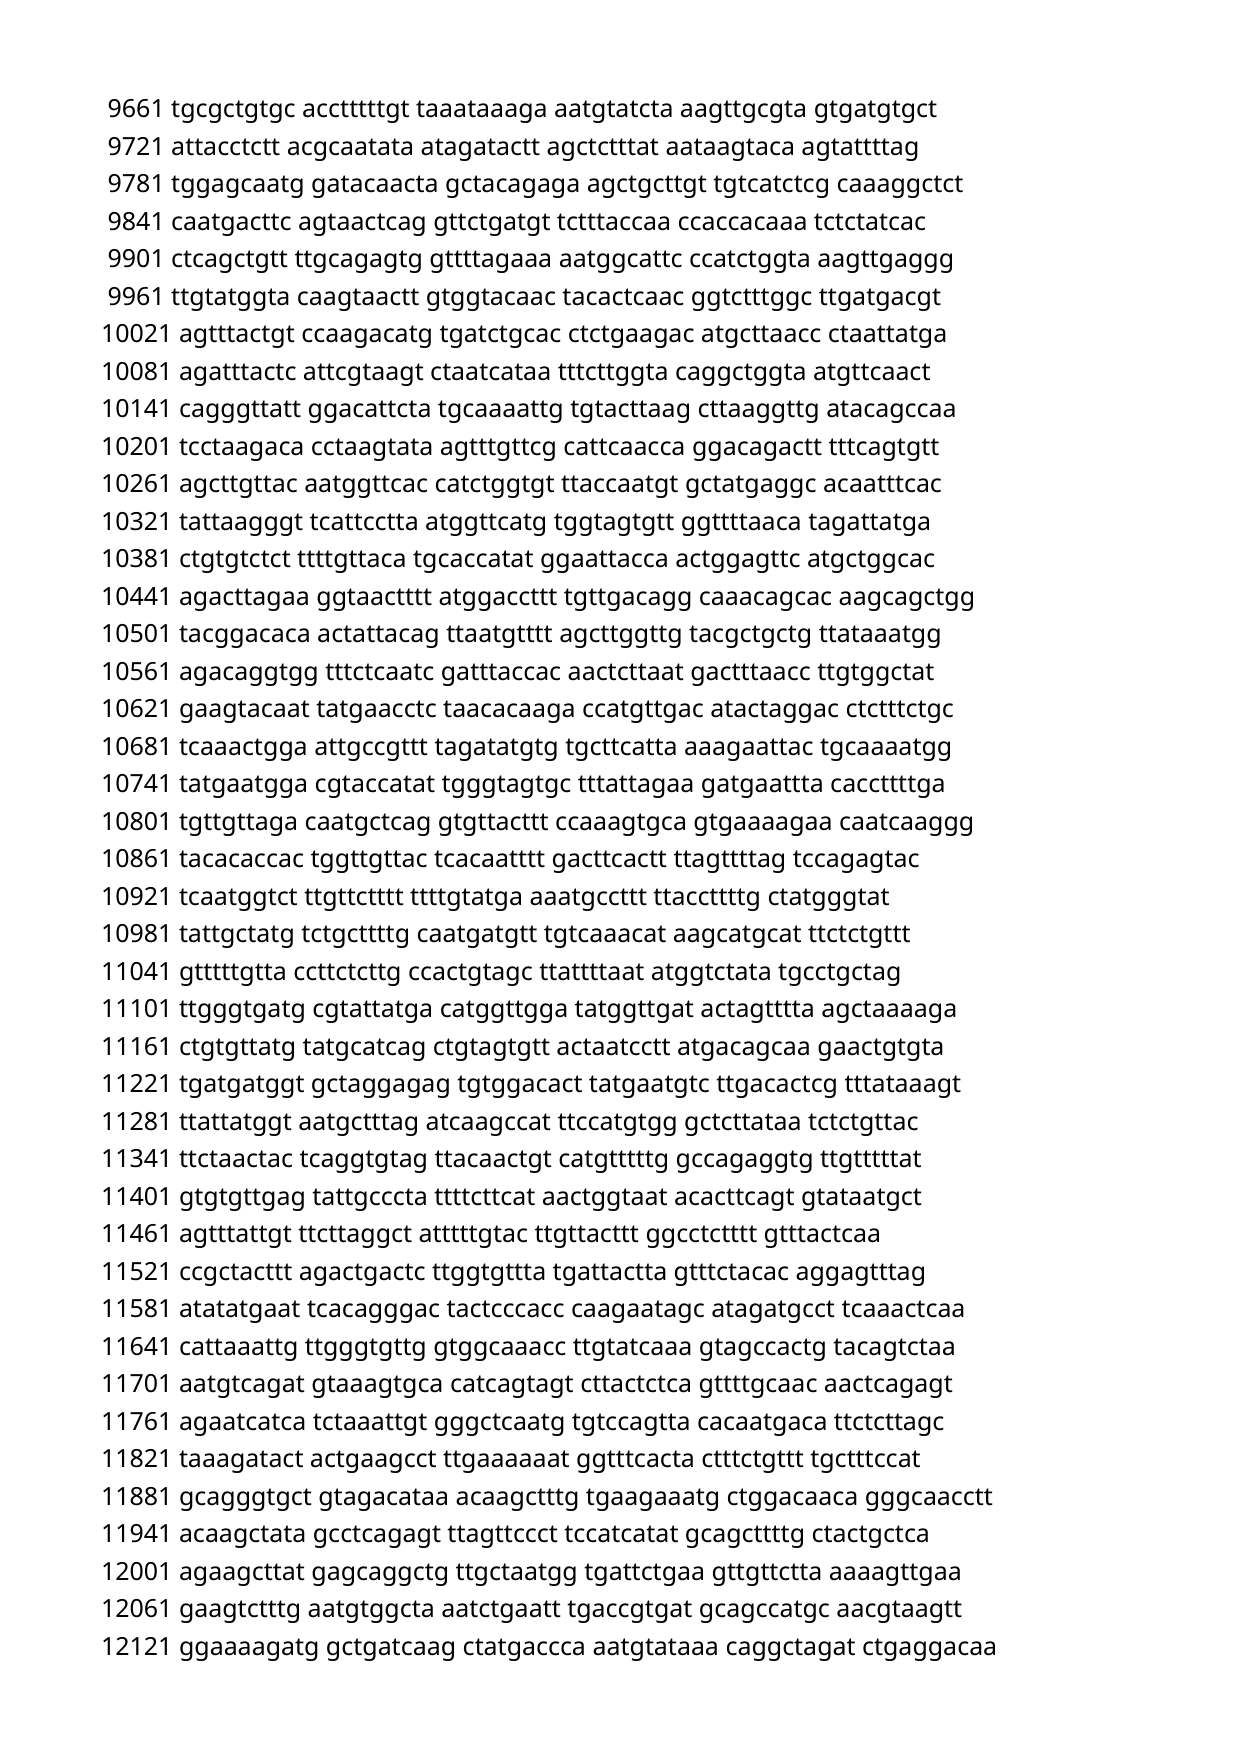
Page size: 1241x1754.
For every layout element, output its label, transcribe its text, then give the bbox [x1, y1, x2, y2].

text 10621 gaagtacaat tatgaacctc taacacaaga ccatgttgac atactaggac ctctttctgc [75, 689, 1165, 727]
text 11221 tgatgatggt gctaggagag tgtggacact tatgaatgtc ttgacactcg tttataaagt [75, 1064, 1165, 1102]
text 11941 acaagctata gcctcagagt ttagttccct tccatcatat gcagcttttg ctactgctca [75, 1514, 1165, 1552]
text 11821 taaagatact actgaagcct ttgaaaaaat ggtttcacta ctttctgttt tgctttccat [75, 1439, 1165, 1477]
text 11401 gtgtgttgag tattgcccta ttttcttcat aactggtaat acacttcagt gtataatgct [75, 1177, 1165, 1214]
text 10561 agacaggtgg tttctcaatc gatttaccac aactcttaat gactttaacc ttgtggctat [75, 652, 1165, 689]
text 11101 ttgggtgatg cgtattatga catggttgga tatggttgat actagtttta agctaaaaga [75, 989, 1165, 1027]
text 11881 gcagggtgct gtagacataa acaagctttg tgaagaaatg ctggacaaca gggcaacctt [75, 1477, 1165, 1514]
text 10141 cagggttatt ggacattcta tgcaaaattg tgtacttaag cttaaggttg atacagccaa [75, 389, 1165, 427]
text 9841 caatgacttc agtaactcag gttctgatgt tctttaccaa ccaccacaaa tctctatcac [75, 202, 1165, 239]
text 12061 gaagtctttg aatgtggcta aatctgaatt tgaccgtgat gcagccatgc aacgtaagtt [75, 1589, 1165, 1627]
text 11641 cattaaattg ttgggtgttg gtggcaaacc ttgtatcaaa gtagccactg tacagtctaa [75, 1327, 1165, 1364]
text 11521 ccgctacttt agactgactc ttggtgttta tgattactta gtttctacac aggagtttag [75, 1252, 1165, 1289]
text 11161 ctgtgttatg tatgcatcag ctgtagtgtt actaatcctt atgacagcaa gaactgtgta [75, 1027, 1165, 1064]
text 11761 agaatcatca tctaaattgt gggctcaatg tgtccagtta cacaatgaca ttctcttagc [75, 1402, 1165, 1439]
text 10441 agacttagaa ggtaactttt atggaccttt tgttgacagg caaacagcac aagcagctgg [75, 577, 1165, 614]
text 10501 tacggacaca actattacag ttaatgtttt agcttggttg tacgctgctg ttataaatgg [75, 614, 1165, 652]
text 9961 ttgtatggta caagtaactt gtggtacaac tacactcaac ggtctttggc ttgatgacgt [75, 277, 1165, 314]
text 9781 tggagcaatg gatacaacta gctacagaga agctgcttgt tgtcatctcg caaaggctct [75, 164, 1165, 202]
text 11581 atatatgaat tcacagggac tactcccacc caagaatagc atagatgcct tcaaactcaa [75, 1289, 1165, 1327]
text 10021 agtttactgt ccaagacatg tgatctgcac ctctgaagac atgcttaacc ctaattatga [75, 314, 1165, 352]
text 10201 tcctaagaca cctaagtata agtttgttcg cattcaacca ggacagactt tttcagtgtt [75, 427, 1165, 464]
text 10381 ctgtgtctct ttttgttaca tgcaccatat ggaattacca actggagttc atgctggcac [75, 539, 1165, 577]
text 9901 ctcagctgtt ttgcagagtg gttttagaaa aatggcattc ccatctggta aagttgaggg [75, 239, 1165, 277]
text 11341 ttctaactac tcaggtgtag ttacaactgt catgtttttg gccagaggtg ttgtttttat [75, 1139, 1165, 1177]
text 12121 ggaaaagatg gctgatcaag ctatgaccca aatgtataaa caggctagat ctgaggacaa [75, 1627, 1165, 1664]
text 11281 ttattatggt aatgctttag atcaagccat ttccatgtgg gctcttataa tctctgttac [75, 1102, 1165, 1139]
text 11461 agtttattgt ttcttaggct atttttgtac ttgttacttt ggcctctttt gtttactcaa [75, 1214, 1165, 1252]
text 10801 tgttgttaga caatgctcag gtgttacttt ccaaagtgca gtgaaaagaa caatcaaggg [75, 802, 1165, 839]
text 11701 aatgtcagat gtaaagtgca catcagtagt cttactctca gttttgcaac aactcagagt [75, 1364, 1165, 1402]
text 10681 tcaaactgga attgccgttt tagatatgtg tgcttcatta aaagaattac tgcaaaatgg [75, 727, 1165, 764]
text 10321 tattaagggt tcattcctta atggttcatg tggtagtgtt ggttttaaca tagattatga [75, 502, 1165, 539]
text 9661 tgcgctgtgc acctttttgt taaataaaga aatgtatcta aagttgcgta gtgatgtgct [75, 89, 1165, 127]
text 12001 agaagcttat gagcaggctg ttgctaatgg tgattctgaa gttgttctta aaaagttgaa [75, 1552, 1165, 1589]
text 10921 tcaatggtct ttgttctttt ttttgtatga aaatgccttt ttaccttttg ctatgggtat [75, 877, 1165, 914]
text 10081 agatttactc attcgtaagt ctaatcataa tttcttggta caggctggta atgttcaact [75, 352, 1165, 389]
text 10981 tattgctatg tctgcttttg caatgatgtt tgtcaaacat aagcatgcat ttctctgttt [75, 914, 1165, 952]
text 10861 tacacaccac tggttgttac tcacaatttt gacttcactt ttagttttag tccagagtac [75, 839, 1165, 877]
text 11041 gtttttgtta ccttctcttg ccactgtagc ttattttaat atggtctata tgcctgctag [75, 952, 1165, 989]
text 10261 agcttgttac aatggttcac catctggtgt ttaccaatgt gctatgaggc acaatttcac [75, 464, 1165, 502]
text 9721 attacctctt acgcaatata atagatactt agctctttat aataagtaca agtattttag [75, 127, 1165, 164]
text 10741 tatgaatgga cgtaccatat tgggtagtgc tttattagaa gatgaattta caccttttga [75, 764, 1165, 802]
